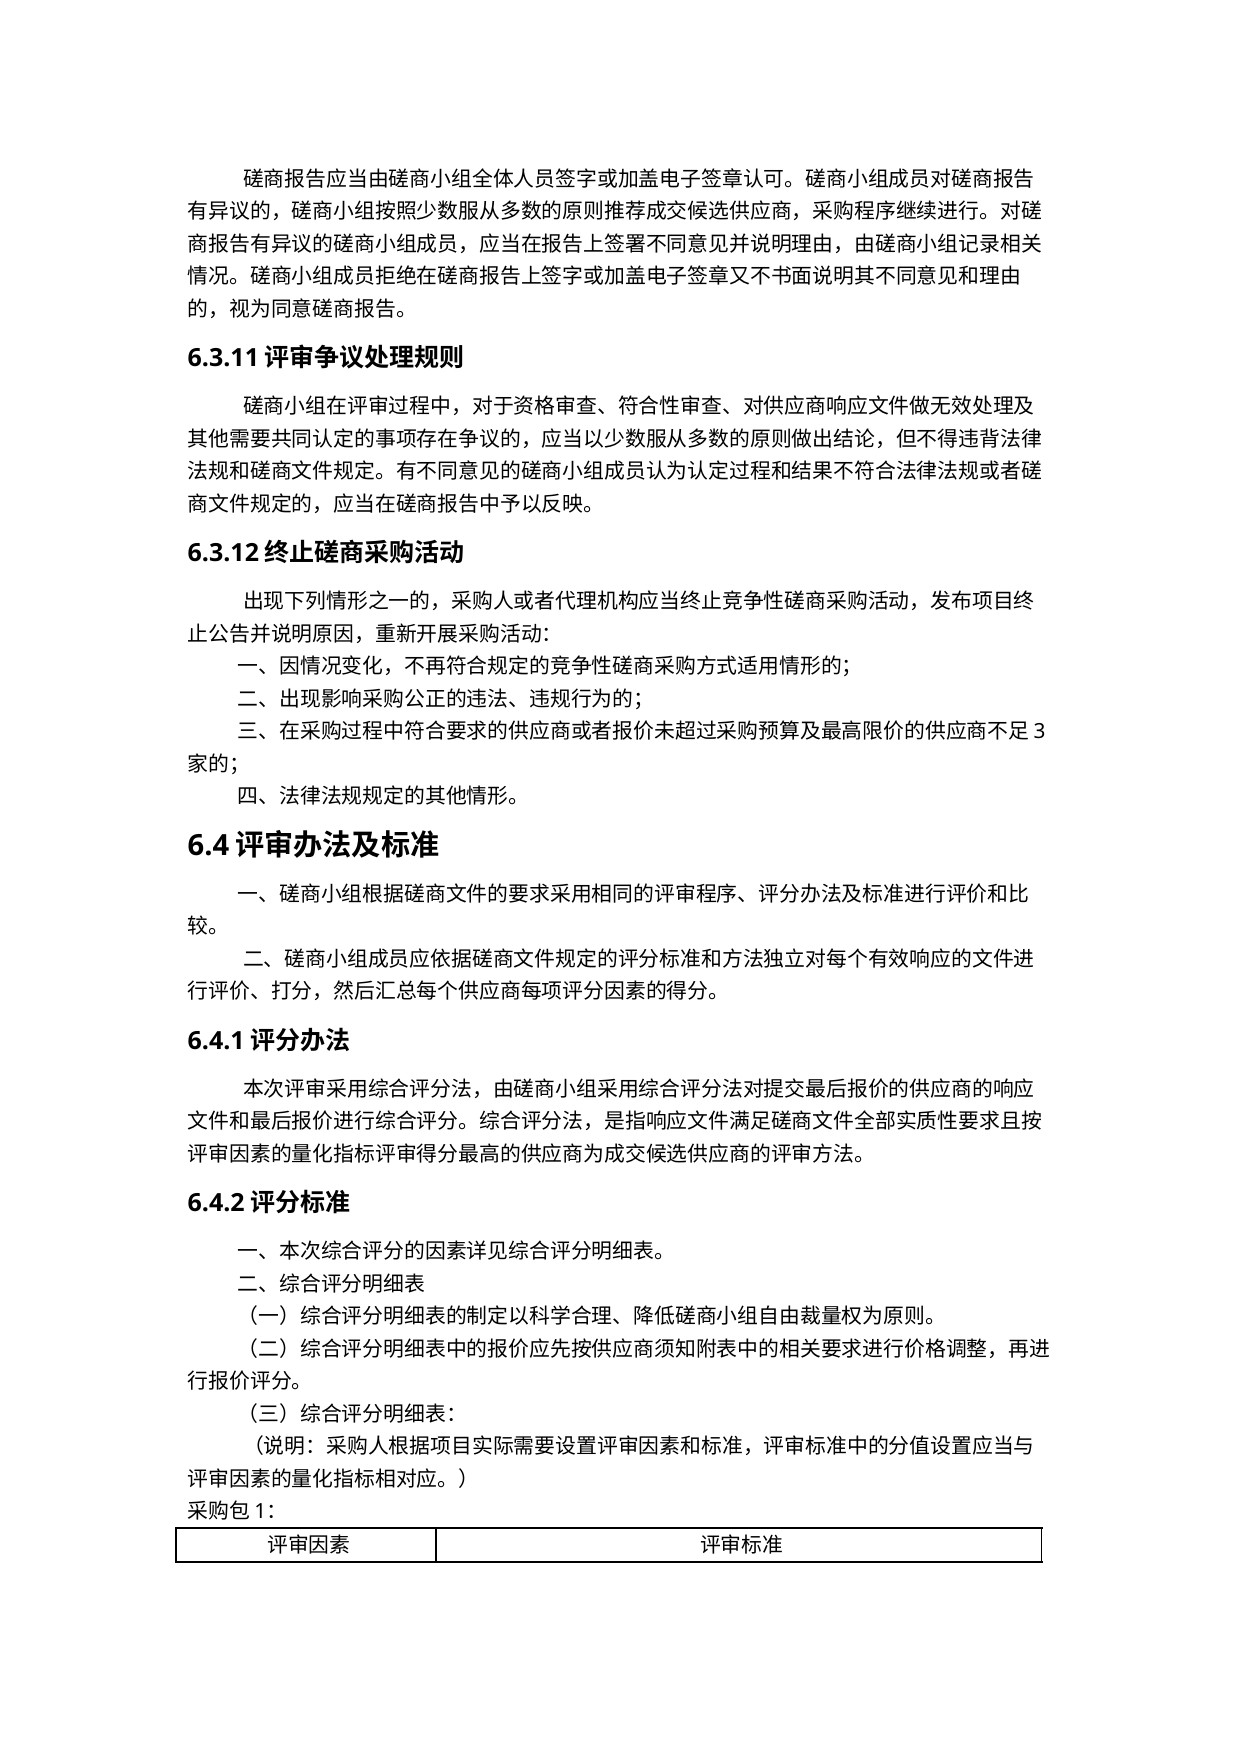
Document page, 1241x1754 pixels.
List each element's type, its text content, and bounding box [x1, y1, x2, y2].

text 一、本次综合评分的因素详见综合评分明细表。 [187, 1234, 1053, 1267]
text 采购包1： [187, 1494, 1053, 1527]
text 二、综合评分明细表 [187, 1267, 1053, 1299]
text 6.4.1评分办法 [187, 1007, 1053, 1072]
text 6.4.2评分标准 [187, 1169, 1053, 1234]
text （说明：采购人根据项目实际需要设置评审因素和标准，评审标准中的分值设置应当与评审因素的量化指标相对应。） [187, 1429, 1053, 1494]
text 磋商报告应当由磋商小组全体人员签字或加盖电子签章认可。磋商小组成员对磋商报告有异议的，磋商小组按照少数服从多数的原则推荐成交候选供应商，采购程序继续进行。对磋商报告有异议的磋商小组成员，应当在报告上签署不同意见并说明理由，由磋商小组记录相关情况。磋商小组成员拒绝在磋商报告上签字或加盖电子签章又不书面说明其不同意见和理由的，视为同意磋商报告。 [187, 162, 1053, 324]
text 二、出现影响采购公正的违法、违规行为的； [187, 682, 1053, 714]
text 6.3.12终止磋商采购活动 [187, 519, 1053, 584]
text 三、在采购过程中符合要求的供应商或者报价未超过采购预算及最高限价的供应商不足3家的； [187, 714, 1053, 779]
text 本次评审采用综合评分法，由磋商小组采用综合评分法对提交最后报价的供应商的响应文件和最后报价进行综合评分。综合评分法，是指响应文件满足磋商文件全部实质性要求且按评审因素的量化指标评审得分最高的供应商为成交候选供应商的评审方法。 [187, 1072, 1053, 1169]
text （二）综合评分明细表中的报价应先按供应商须知附表中的相关要求进行价格调整，再进行报价评分。 [187, 1332, 1053, 1397]
text 二、磋商小组成员应依据磋商文件规定的评分标准和方法独立对每个有效响应的文件进行评价、打分，然后汇总每个供应商每项评分因素的得分。 [187, 942, 1053, 1007]
text 出现下列情形之一的，采购人或者代理机构应当终止竞争性磋商采购活动，发布项目终止公告并说明原因，重新开展采购活动： [187, 584, 1053, 649]
table_header 评审因素 [177, 1529, 435, 1561]
text 磋商小组在评审过程中，对于资格审查、符合性审查、对供应商响应文件做无效处理及其他需要共同认定的事项存在争议的，应当以少数服从多数的原则做出结论，但不得违背法律法规和磋商文件规定。有不同意见的磋商小组成员认为认定过程和结果不符合法律法规或者磋商文件规定的，应当在磋商报告中予以反映。 [187, 389, 1053, 519]
text （一）综合评分明细表的制定以科学合理、降低磋商小组自由裁量权为原则。 [187, 1299, 1053, 1332]
text 四、法律法规规定的其他情形。 [187, 779, 1053, 812]
text 6.4评审办法及标准 [187, 812, 1053, 877]
text 6.3.11评审争议处理规则 [187, 324, 1053, 389]
text 一、磋商小组根据磋商文件的要求采用相同的评审程序、评分办法及标准进行评价和比较。 [187, 877, 1053, 942]
table_header 评审标准 [437, 1529, 1041, 1561]
text 一、因情况变化，不再符合规定的竞争性磋商采购方式适用情形的； [187, 649, 1053, 682]
text （三）综合评分明细表： [187, 1397, 1053, 1429]
